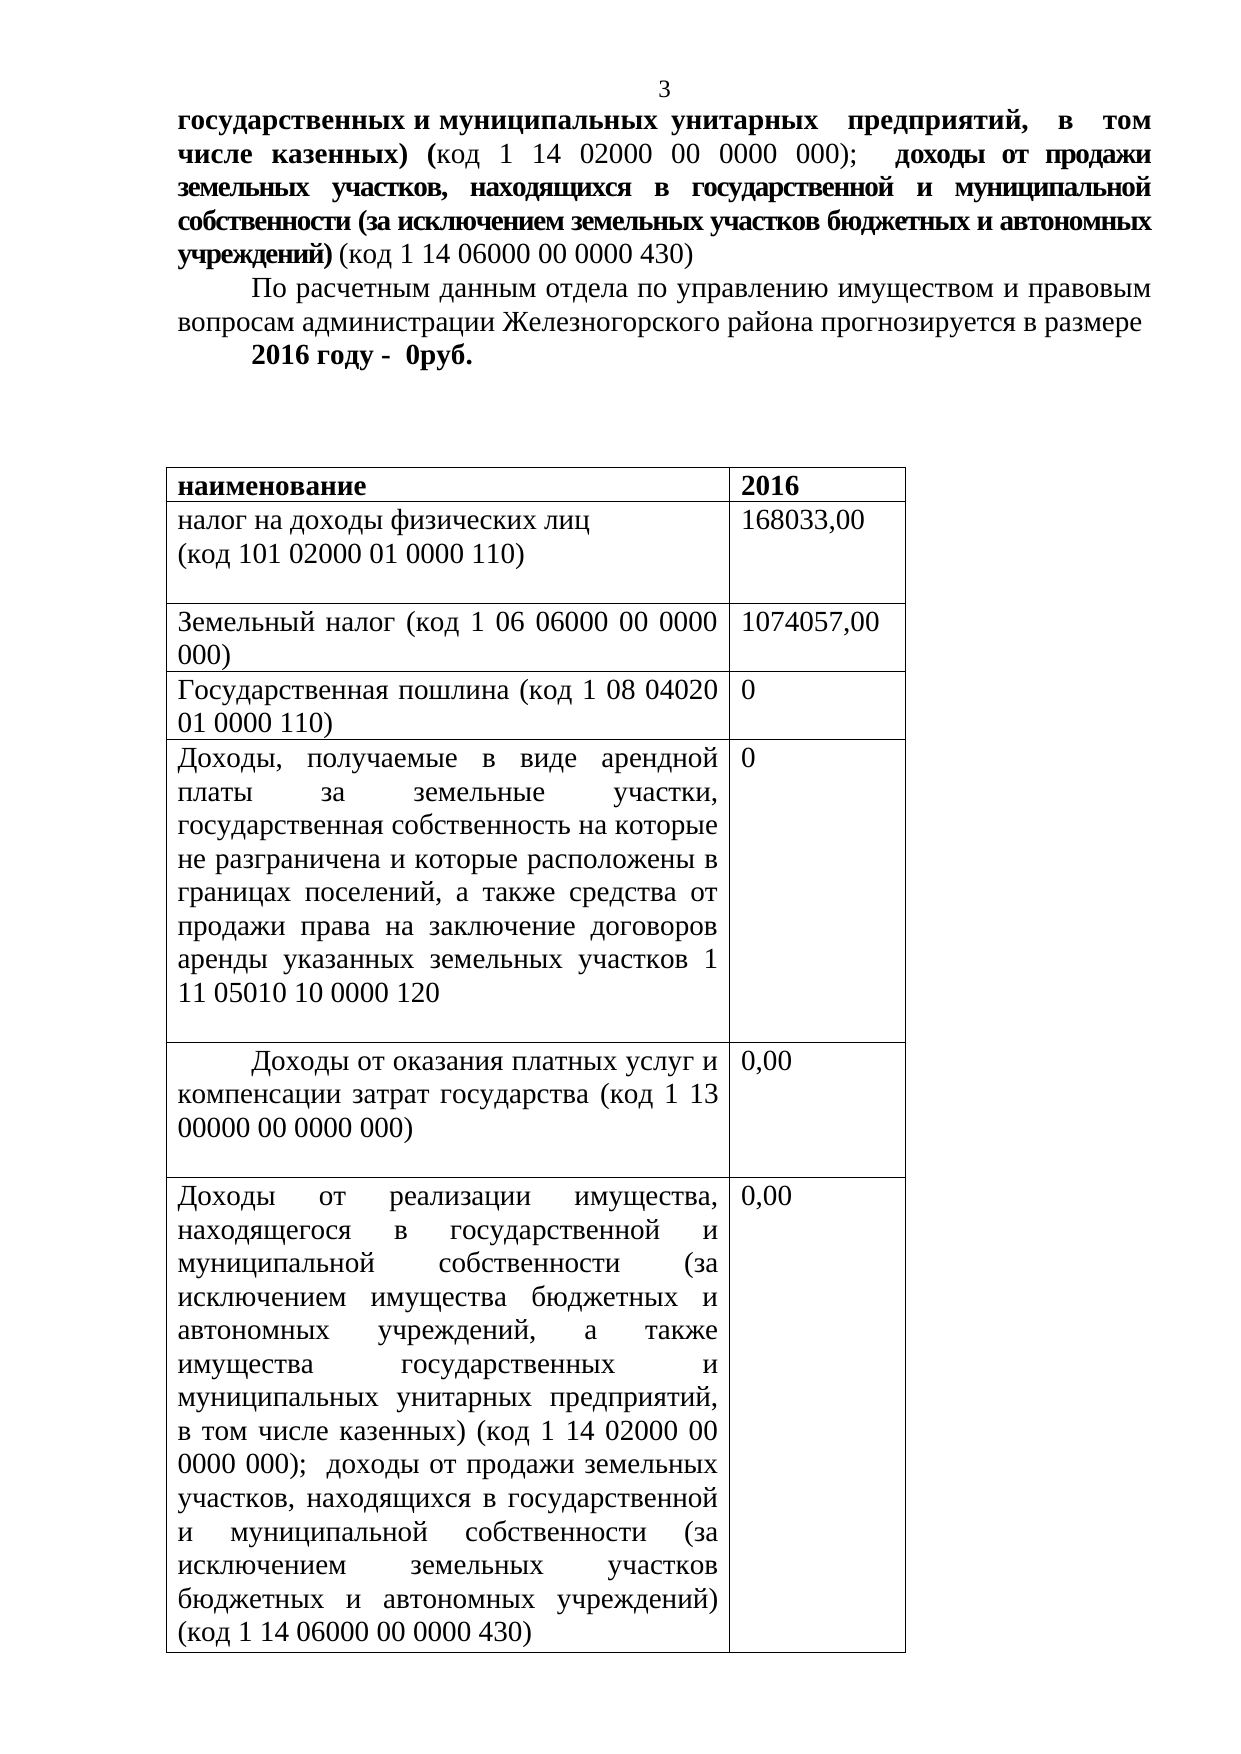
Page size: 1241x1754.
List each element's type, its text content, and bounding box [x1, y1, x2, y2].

table_cell Государственная пошлина (код 1 08 04020 01 0000 110) [167, 672, 729, 739]
table_header наименование [167, 468, 729, 501]
table_cell налог на доходы физических лиц (код 101 02000 01 0000 110) [167, 502, 729, 603]
text 2016 году - 0руб. [177, 337, 1152, 371]
table_cell 0 [730, 740, 905, 1042]
table_cell 0,00 [730, 1178, 905, 1652]
table_cell Доходы от оказания платных услуг и компенсации затрат государства (код 1 13 00000 00 0000 000) [167, 1043, 729, 1177]
table_cell 1074057,00 [730, 604, 905, 671]
text По расчетным данным отдела по управлению имуществом и правовым вопросам администрации Железногорского района прогнозируется в размере [177, 270, 1152, 337]
table_cell 0,00 [730, 1043, 905, 1177]
table_cell Доходы от реализации имущества, находящегося в государственной и муниципальной собственности (за исключением имущества бюджетных и автономных учреждений, а также имущества государственных и муниципальных унитарных предприятий, в том числе казенных) (код 1 14 02000 00 0000 000); доходы от продажи земельных участков, находящихся в государственной и муниципальной собственности (за исключением земельных участков бюджетных и автономных учреждений) (код 1 14 06000 00 0000 430) [167, 1178, 729, 1652]
table_cell Доходы, получаемые в виде арендной платы за земельные участки, государственная собственность на которые не разграничена и которые расположены в границах поселений, а также средства от продажи права на заключение договоров аренды указанных земельных участков 1 11 05010 10 0000 120 [167, 740, 729, 1042]
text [177, 102, 1152, 270]
table_cell Земельный налог (код 1 06 06000 00 0000 000) [167, 604, 729, 671]
table_cell 168033,00 [730, 502, 905, 603]
table_cell 0 [730, 672, 905, 739]
table_header 2016 [730, 468, 905, 501]
